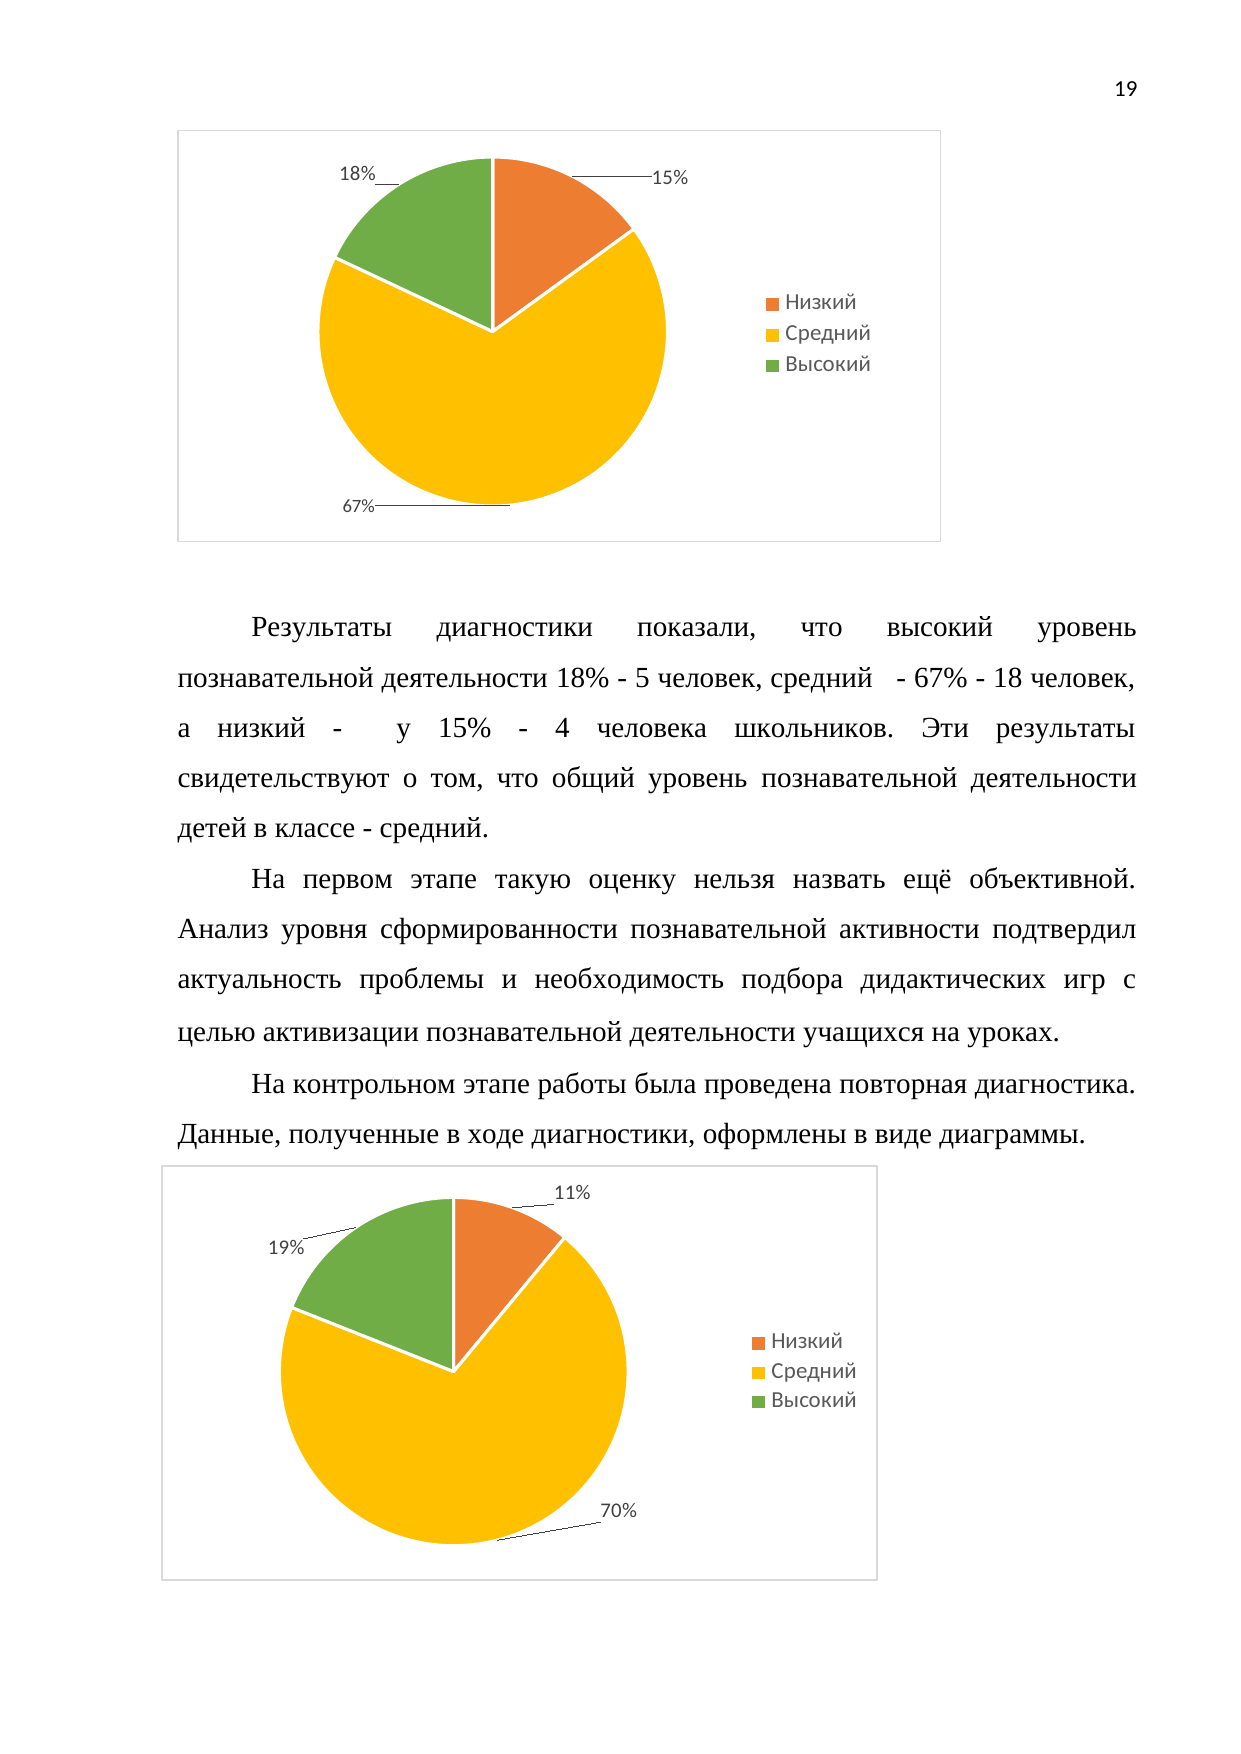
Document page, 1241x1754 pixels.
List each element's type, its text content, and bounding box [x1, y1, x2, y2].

text Результаты диагностики показали, что высокий уровень познавательной деятельности 18% - 5 человек, средний - 67% - 18 человек, а низкий - у 15% - 4 человека школьников. Эти результаты свидетельствуют о том, что общий уровень познавательной деятельности детей в классе - средний. [177, 609, 1137, 710]
text На контрольном этапе работы была проведена повторная диагностика. Данные, полученные в ходе диагностики, оформлены в виде диаграммы. [177, 1066, 1137, 1150]
text На первом этапе такую оценку нельзя назвать ещё объективной. Анализ уровня сформированности познавательной активности подтвердил актуальность проблемы и необходимость подбора дидактических игр с целью активизации познавательной деятельности учащихся на уроках. [177, 861, 1137, 1048]
text Результаты диагностики показали, что высокий уровень познавательной деятельности 18% - 5 человек, средний - 67% - 18 человек, а низкий - у 15% - 4 человека школьников. Эти результаты свидетельствуют о том, что общий уровень познавательной деятельности детей в классе - средний. [177, 743, 1137, 844]
